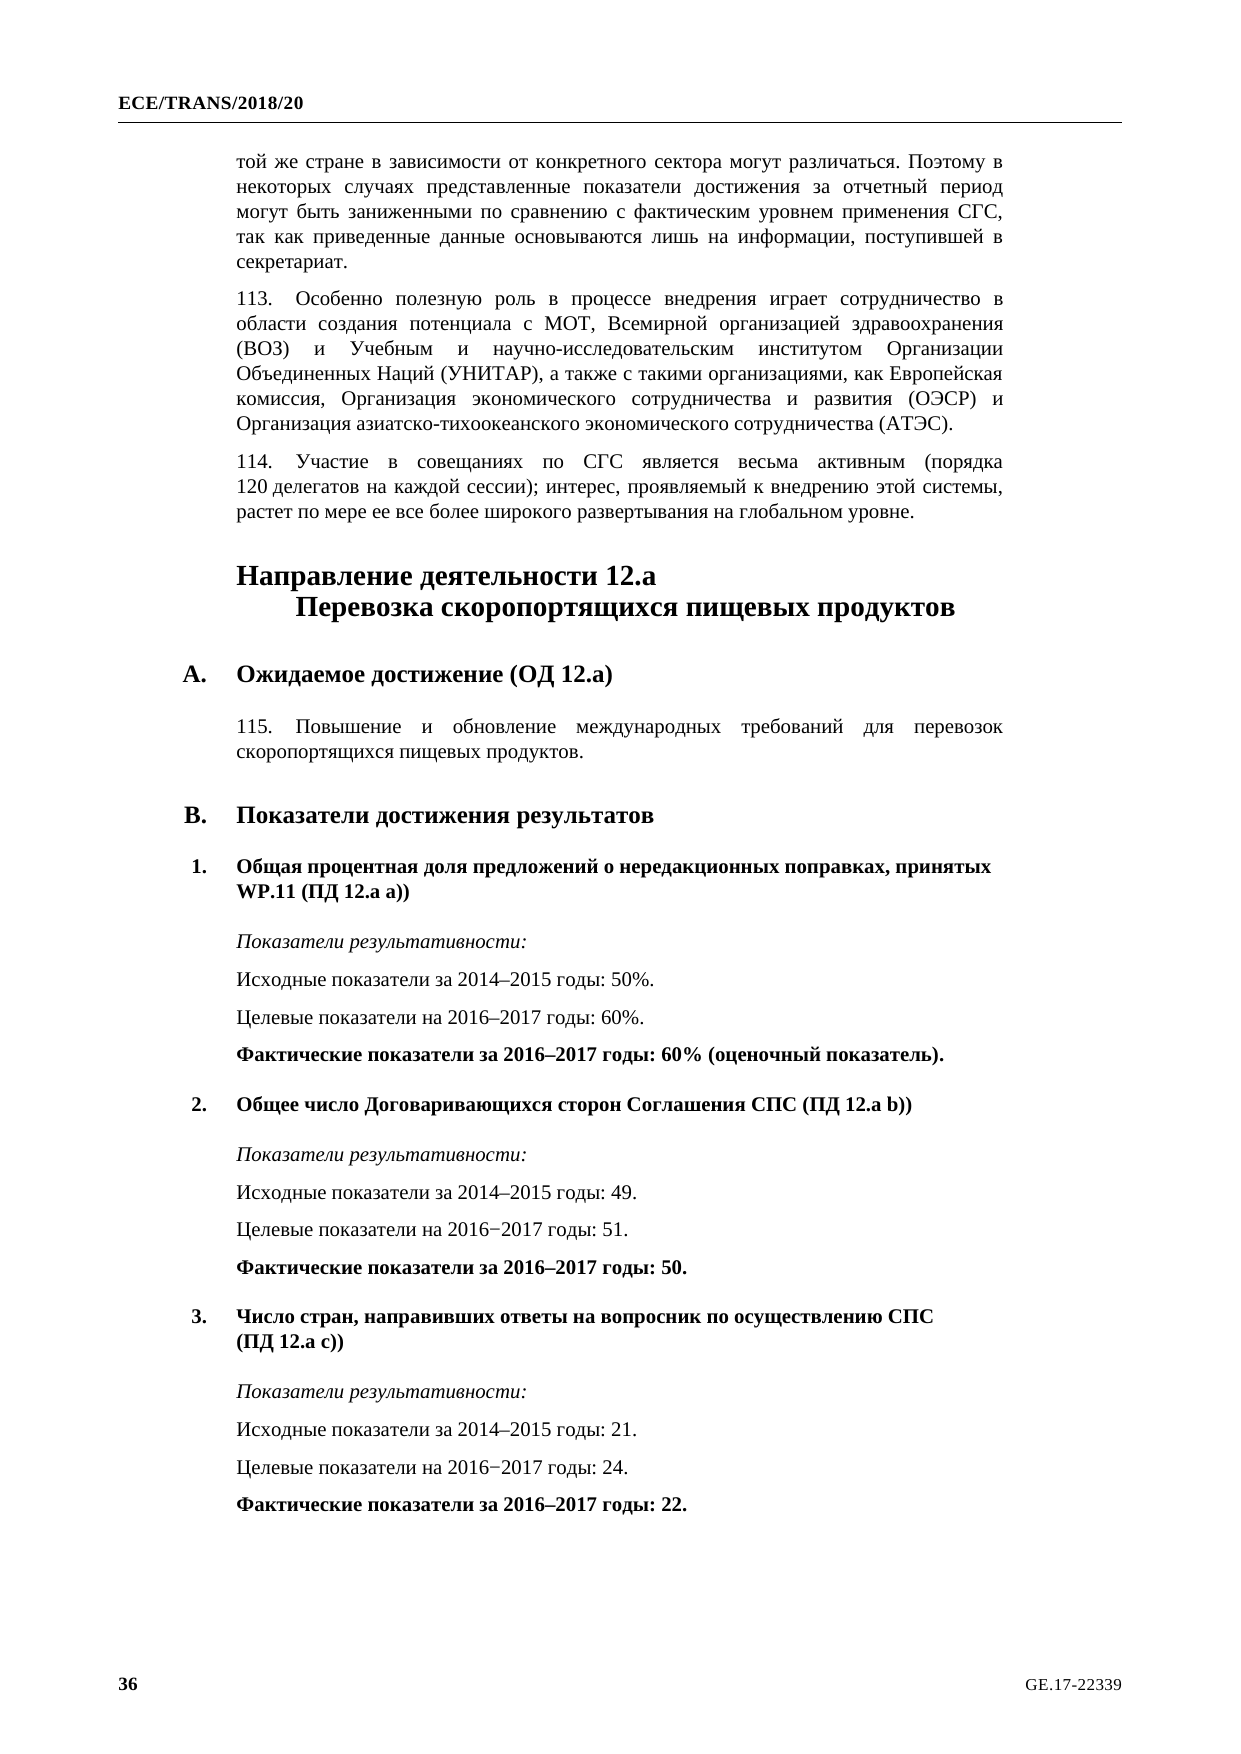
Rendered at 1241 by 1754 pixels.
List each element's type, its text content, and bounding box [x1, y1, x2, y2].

text 115. Повышение и обновление международных требований для перевозок скоропортящихся пищевых продуктов. [236, 713, 1004, 763]
text Целевые показатели на 2016−2017 годы: 24. [236, 1454, 1004, 1479]
text Исходные показатели за 2014–2015 годы: 49. [236, 1179, 1004, 1204]
text 113. Особенно полезную роль в процессе внедрения играет сотрудничество в области создания потенциала с МОТ, Всемирной организацией здравоохранения (ВОЗ) и Учебным и научно-исследовательским институтом Организации Объединенных Наций (УНИТАР), а также с такими организациями, как Европейская комиссия, Организация экономического сотрудничества и развития (ОЭСР) и Организация азиатско-тихоокеанского экономического сотрудничества (АТЭС). [236, 285, 1004, 435]
text 1. Общая процентная доля предложений о нередакционных поправках, принятых WP.11 (ПД 12.a а)) [118, 854, 1004, 904]
text Исходные показатели за 2014–2015 годы: 50%. [236, 966, 1004, 991]
text Фактические показатели за 2016–2017 годы: 60% (оценочный показатель). [236, 1041, 1004, 1066]
text Направление деятельности 12.a Перевозка скоропортящихся пищевых продуктов [118, 560, 1004, 623]
text Целевые показатели на 2016–2017 годы: 60%. [236, 1004, 1004, 1029]
text Фактические показатели за 2016–2017 годы: 50. [236, 1254, 1004, 1279]
text Показатели результативности: [118, 929, 1004, 954]
text Исходные показатели за 2014–2015 годы: 21. [236, 1416, 1004, 1441]
text Целевые показатели на 2016−2017 годы: 51. [236, 1216, 1004, 1241]
text Показатели результативности: [118, 1141, 1004, 1166]
text 2. Общее число Договаривающихся сторон Соглашения СПС (ПД 12.a b)) [118, 1091, 1004, 1116]
text Показатели результативности: [118, 1379, 1004, 1404]
text 114. Участие в совещаниях по СГС является весьма активным (порядка 120 делегатов на каждой сессии); интерес, проявляемый к внедрению этой системы, растет по мере ее все более широкого развертывания на глобальном уровне. [236, 448, 1004, 523]
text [236, 148, 1004, 273]
text 3. Число стран, направивших ответы на вопросник по осуществлению СПС (ПД 12.a c)) [118, 1304, 1004, 1354]
text A. Ожидаемое достижение (ОД 12.а) [118, 660, 1004, 688]
text Фактические показатели за 2016–2017 годы: 22. [236, 1491, 1004, 1516]
text B. Показатели достижения результатов [118, 801, 1004, 829]
